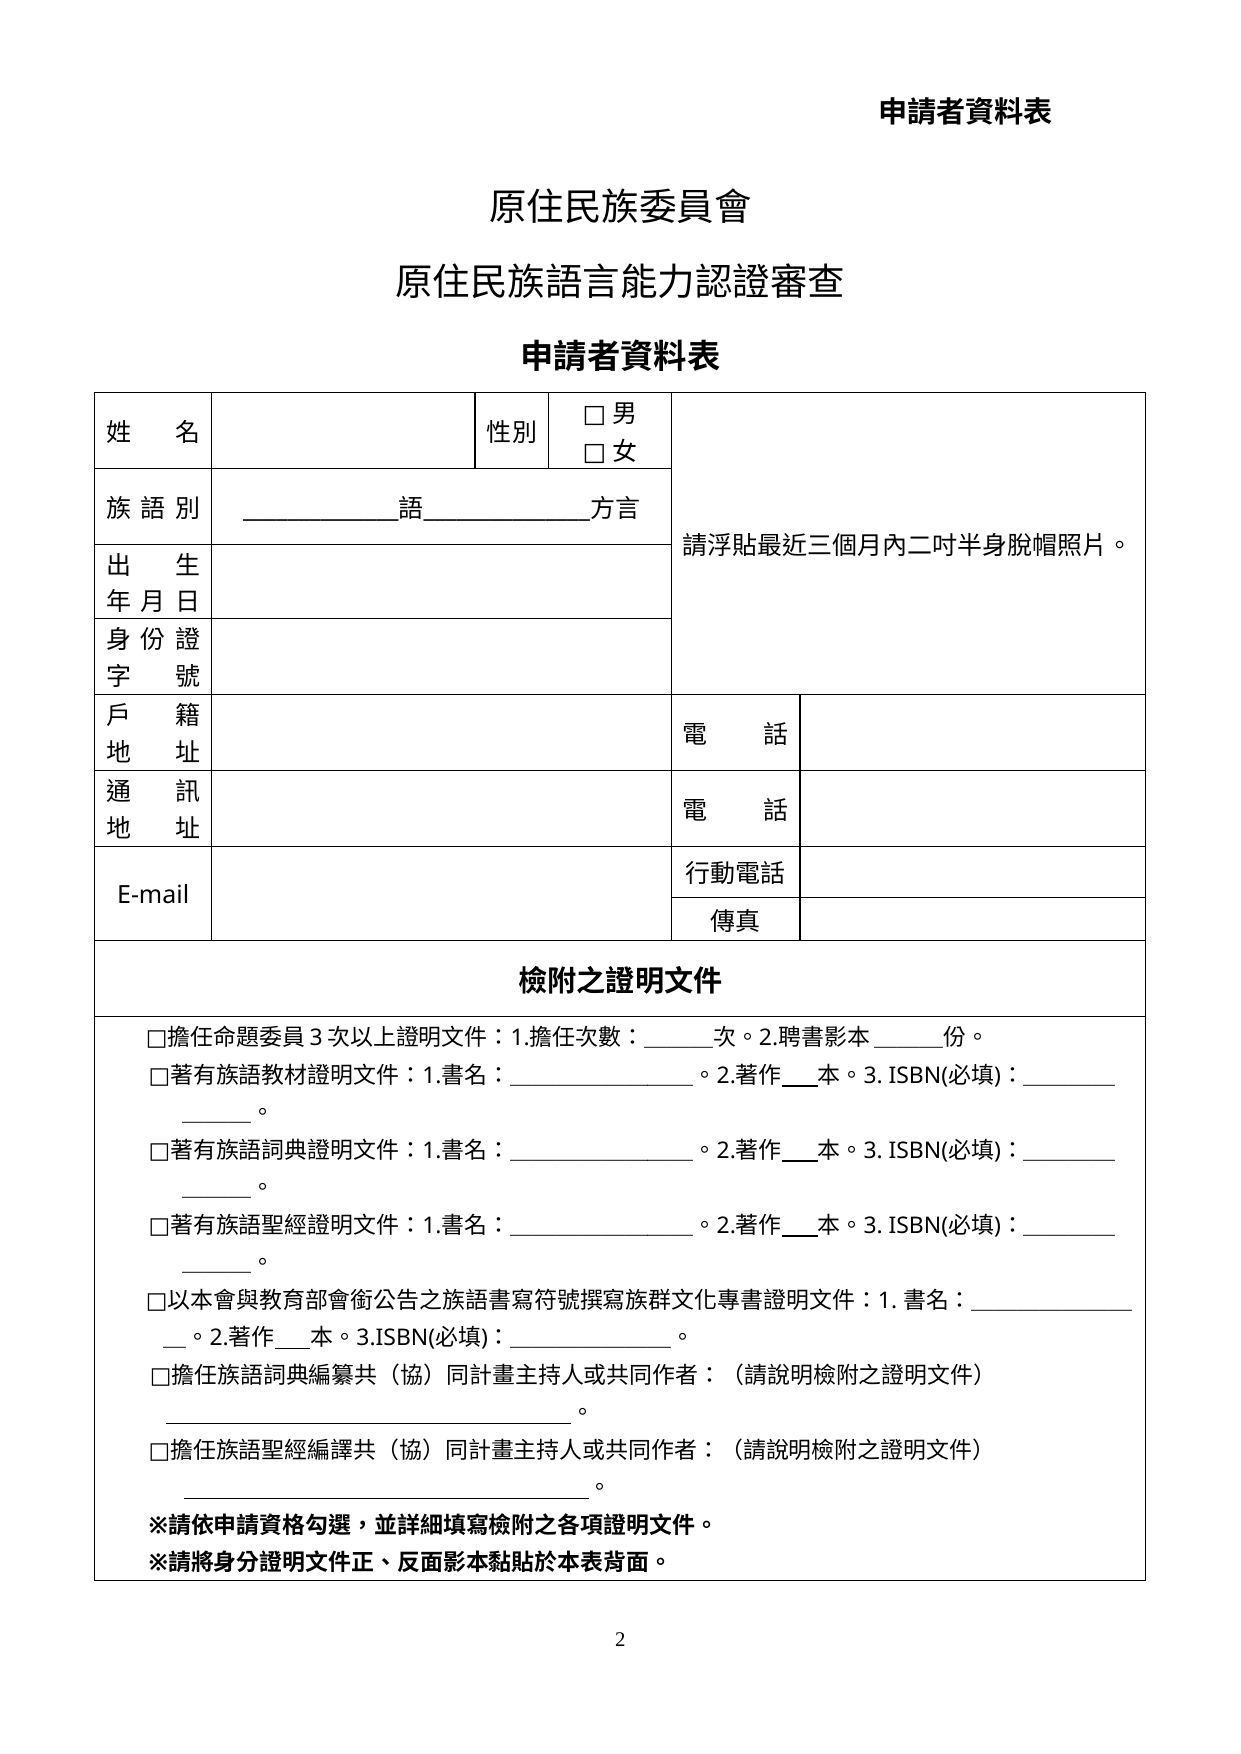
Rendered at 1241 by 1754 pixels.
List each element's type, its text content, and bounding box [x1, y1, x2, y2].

table_header [212, 393, 474, 468]
table_cell 族語別 [95, 469, 211, 544]
table_header 姓名 [95, 393, 211, 468]
table_header 性別 [476, 393, 548, 468]
text 原住民族委員會 [187, 167, 1053, 242]
table_header 請浮貼最近三個月內二吋半身脫帽照片。 [672, 393, 1145, 694]
table_cell 行動電話 [672, 847, 799, 897]
table_header □ 男 □ 女 [549, 393, 671, 468]
table_cell 傳真 [672, 898, 799, 940]
table_cell 出生 年月日 [95, 545, 211, 618]
table_cell [801, 898, 1145, 940]
table_cell [801, 771, 1145, 846]
table_cell 戶籍 地址 [95, 695, 211, 770]
table_cell ______________語_______________方言 [212, 469, 671, 544]
text 申請者資料表 [187, 317, 1053, 392]
table_cell [212, 695, 671, 770]
table_cell [801, 847, 1145, 897]
table_cell □擔任命題委員3次以上證明文件：1.擔任次數：＿＿＿次。2.聘書影本 ＿＿＿份。 □著有族語教材證明文件：1.書名：＿＿＿＿＿＿＿＿。2.著作 本。3. ISBN(必填)：＿＿＿＿＿＿＿。 □著有族語詞典證明文件：1.書名：＿＿＿＿＿＿＿＿。2.著作 本。3. ISBN(必填)：＿＿＿＿＿＿＿。 □著有族語聖經證明文件：1.書名：＿＿＿＿＿＿＿＿。2.著作 本。3. ISBN(必填)：＿＿＿＿＿＿＿。 □以本會與教育部會銜公告之族語書寫符號撰寫族群文化專書證明文件：1. 書名：＿＿＿＿＿＿＿ ＿。2.著作 本。3.ISBN(必填)：＿＿＿＿＿＿＿。 □擔任族語詞典編纂共（協）同計畫主持人或共同作者：（請說明檢附之證明文件） 。 □擔任族語聖經編譯共（協）同計畫主持人或共同作者：（請說明檢附之證明文件） 。 ※請依申請資格勾選，並詳細填寫檢附之各項證明文件。 ※請將身分證明文件正、反面影本黏貼於本表背面。 [95, 1017, 1145, 1580]
table_cell [212, 545, 671, 618]
table_cell 檢附之證明文件 [95, 941, 1145, 1016]
table_cell 電話 [672, 695, 799, 770]
table_cell 電話 [672, 771, 799, 846]
table_cell [212, 847, 671, 940]
table_cell 身份證 字號 [95, 619, 211, 694]
table_cell [212, 771, 671, 846]
table_cell [801, 695, 1145, 770]
table_cell 通訊 地址 [95, 771, 211, 846]
table_cell E-mail [95, 847, 211, 940]
text 原住民族語言能力認證審查 [187, 242, 1053, 317]
table_cell [212, 619, 671, 694]
